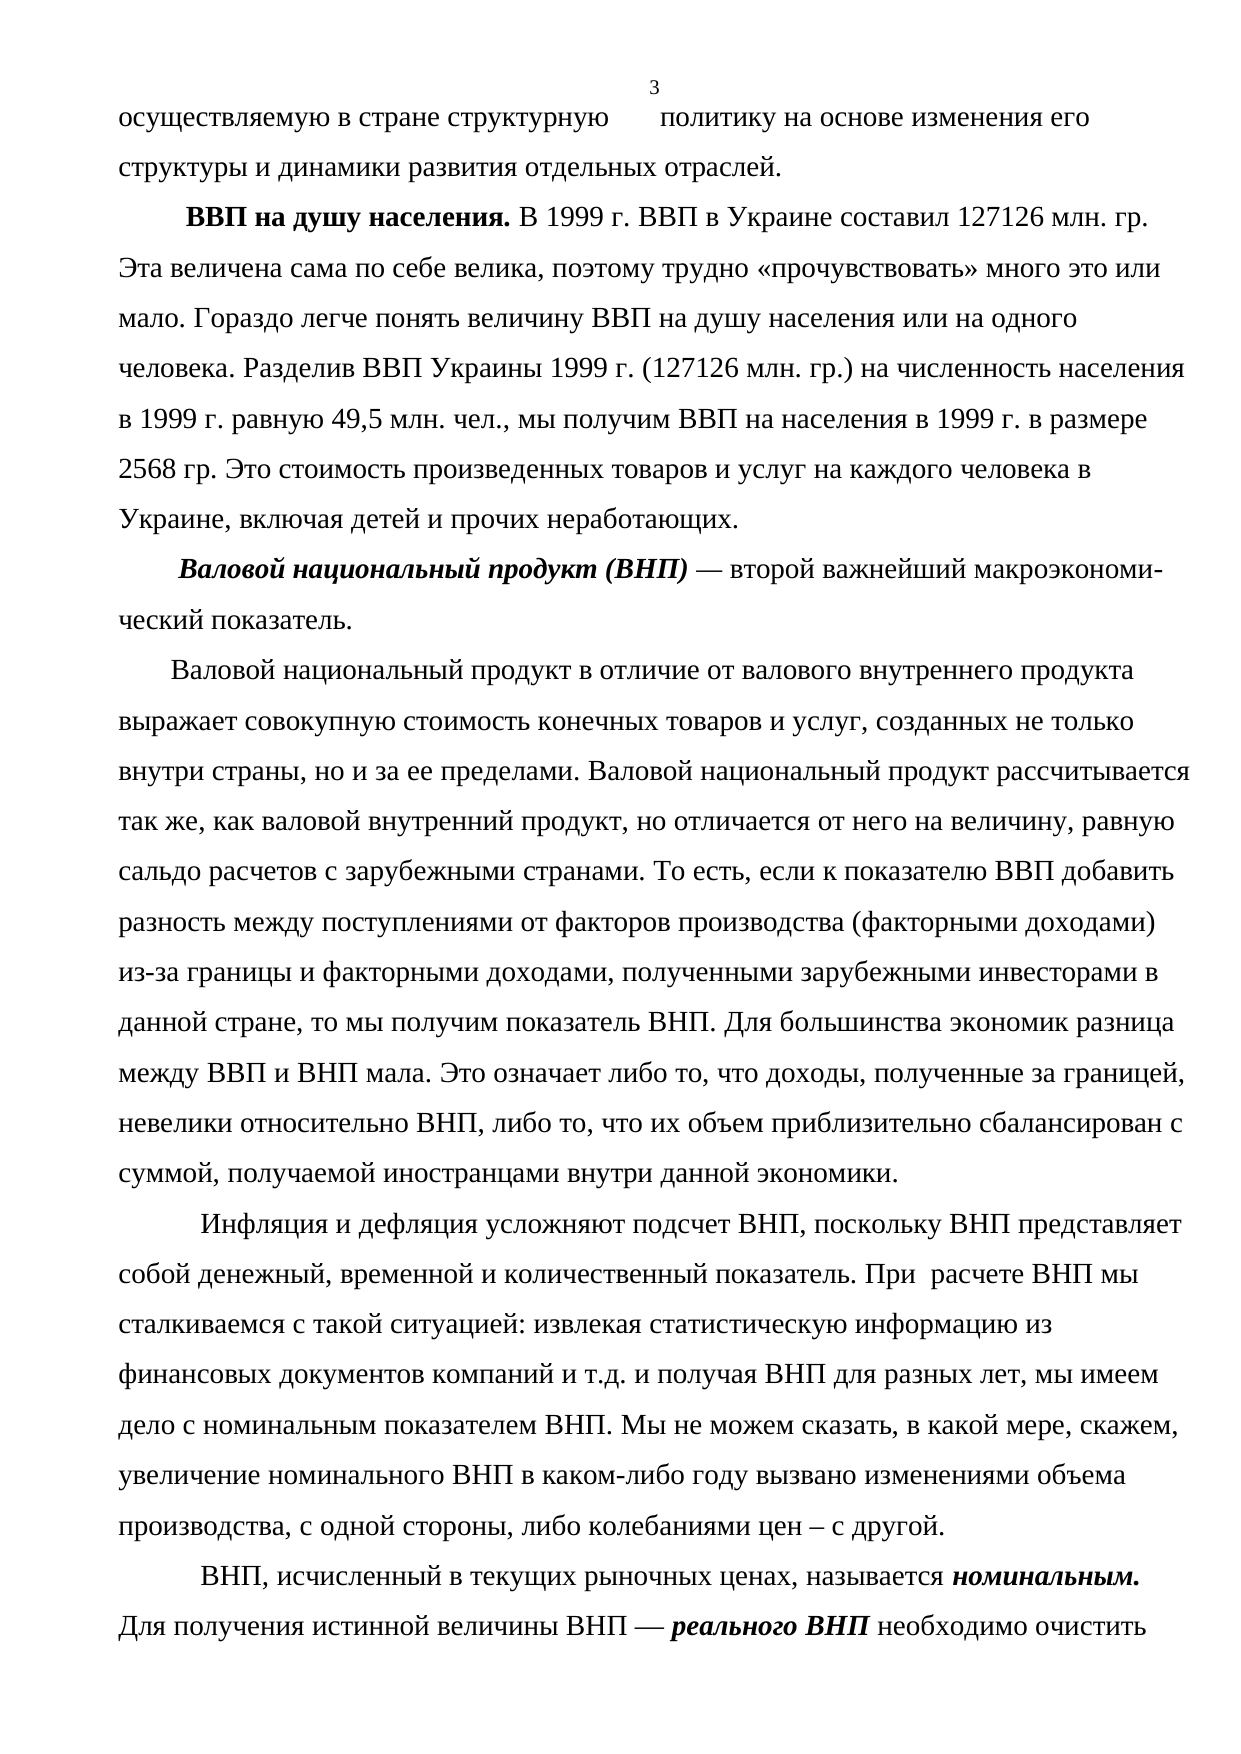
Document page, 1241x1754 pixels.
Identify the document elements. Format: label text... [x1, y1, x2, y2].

text Валовой национальный продукт в отличие от валового внутреннего продукта выражает совокупную стоимость конечных товаров и услуг, созданных не только внутри страны, но и за ее пределами. Валовой национальный продукт рассчитывается так же, как валовой внутренний продукт, но отличается от него на величину, равную сальдо расчетов с зарубежными странами. То есть, если к показателю ВВП добавить разность между поступлениями от факторов производства (факторными доходами) из-за границы и факторными доходами, полученными зарубежными инвесторами в данной стране, то мы получим показатель ВНП. Для большинства экономик разница между ВВП и ВНП мала. Это означает либо то, что доходы, полученные за границей, невелики относительно ВНП, либо то, что их объем приблизительно сбалансирован с суммой, получаемой иностранцами внутри данной экономики. [118, 652, 1191, 1189]
text ВВП на душу населения. В 1999 г. ВВП в Украине составил 127126 млн. гр. Эта величена сама по себе велика, поэтому трудно «прочувствовать» много это или мало. Гораздо легче понять величину ВВП на душу населения или на одного человека. Разделив ВВП Украины 1999 г. (127126 млн. гр.) на численность населения в 1999 г. равную 49,5 млн. чел., мы получим ВВП на населения в 1999 г. в размере 2568 гр. Это стоимость произведенных товаров и услуг на каждого человека в Украине, включая детей и прочих неработающих. [118, 200, 1191, 535]
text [118, 99, 1191, 183]
text Инфляция и дефляция усложняют подсчет ВНП, поскольку ВНП представляет собой денежный, временной и количественный показатель. При расчете ВНП мы сталкиваемся с такой ситуацией: извлекая статистическую информацию из финансовых документов компаний и т.д. и получая ВНП для разных лет, мы имеем дело с номинальным показателем ВНП. Мы не можем сказать, в какой мере, скажем, увеличение номинального ВНП в каком-либо году вызвано изменениями объема производства, с одной стороны, либо колебаниями цен – с другой. [118, 1206, 1191, 1541]
text Валовой национальный продукт (ВНП) — второй важнейший макроэкономический показатель. [118, 552, 1191, 636]
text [118, 1558, 1191, 1642]
